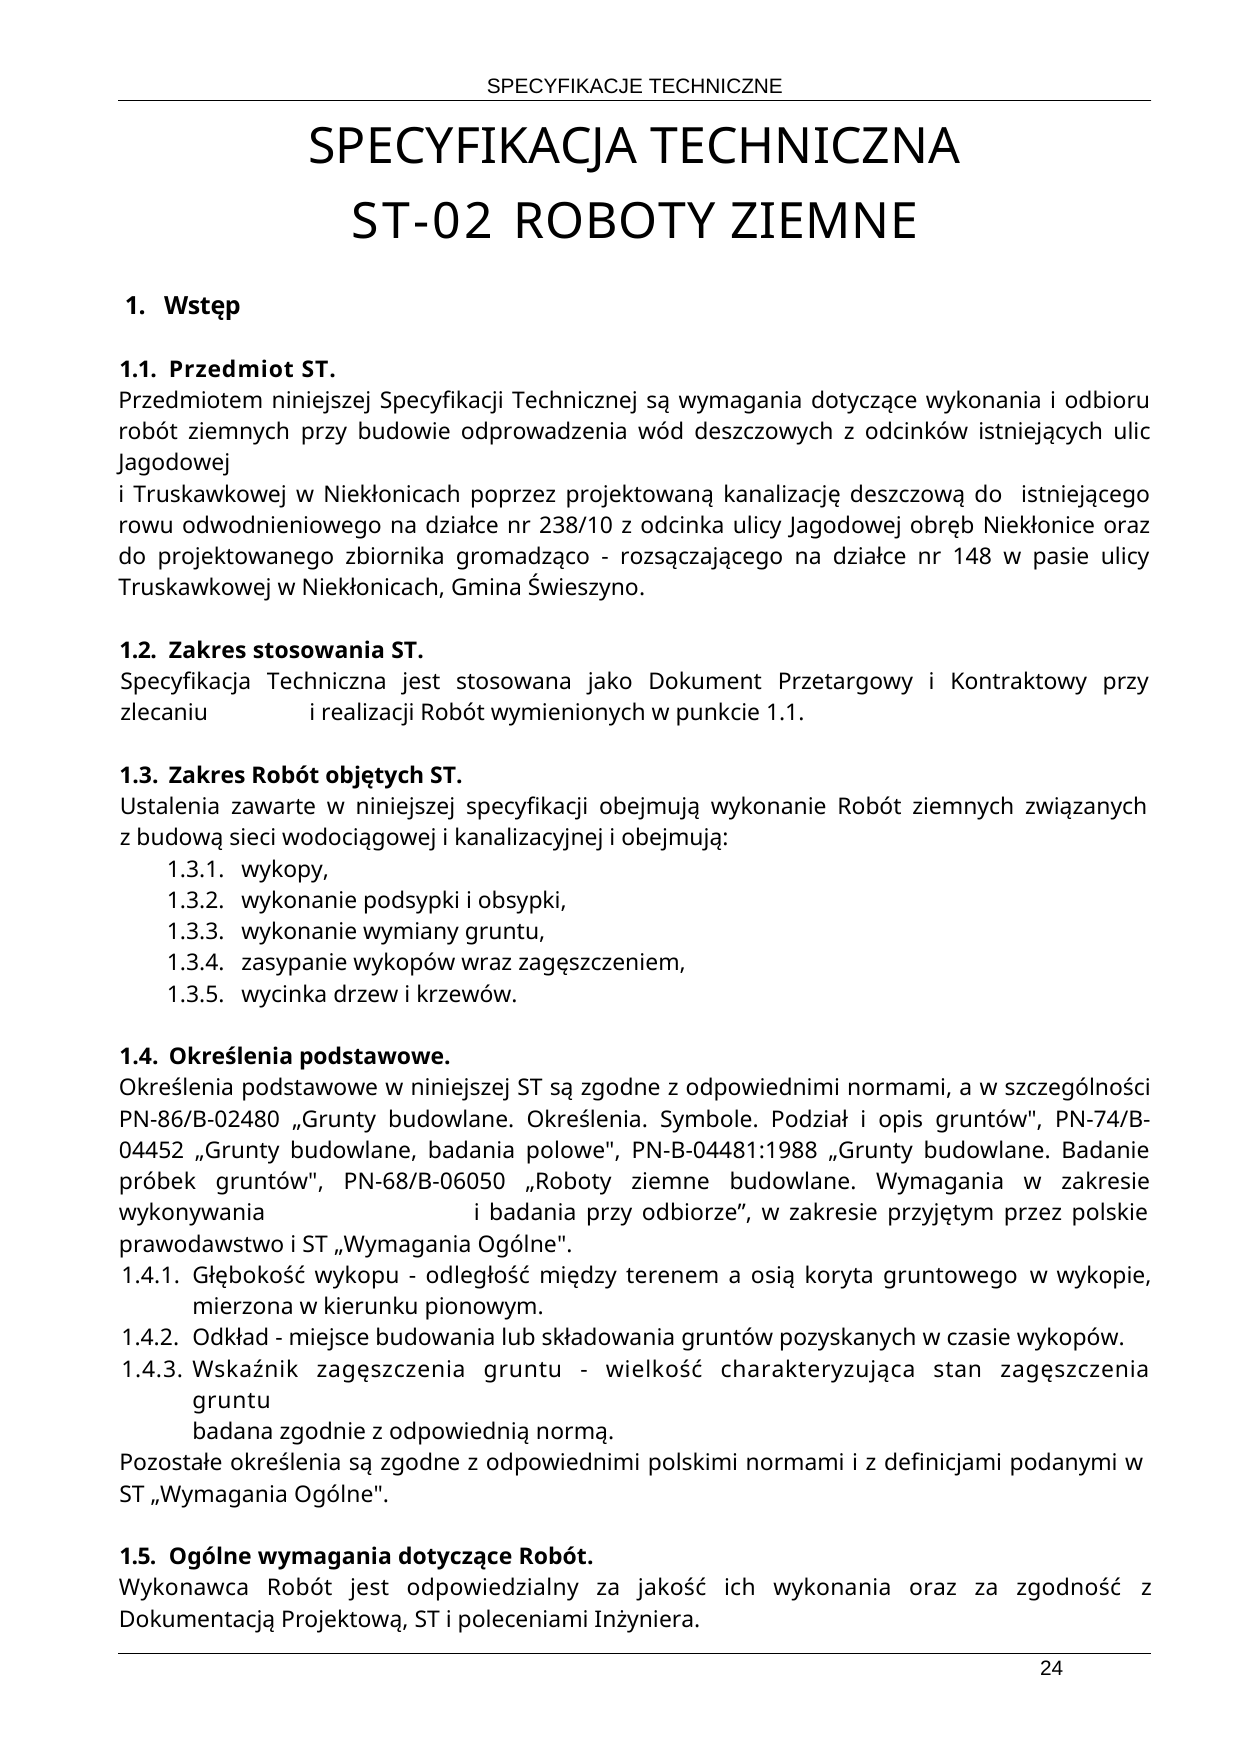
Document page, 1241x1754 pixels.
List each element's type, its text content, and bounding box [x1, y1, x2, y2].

text 1. Wstęp [124, 287, 1151, 321]
list Głębokość wykopu - odległość między terenem a osią koryta gruntowego w wykopie, mierzona w kierunku pionowym. [121, 1259, 1151, 1321]
text 1.3. Zakres Robót objętych ST. [119, 759, 1151, 790]
text 1.4. Określenia podstawowe. [119, 1040, 1151, 1071]
text ST-02 ROBOTY ZIEMNE [118, 178, 1151, 253]
list zasypanie wykopów wraz zagęszczeniem, [167, 946, 1151, 978]
list wykonanie wymiany gruntu, [167, 915, 1151, 946]
text 1.2. Zakres stosowania ST. [119, 634, 1151, 665]
list Wskaźnik zagęszczenia gruntu - wielkość charakteryzująca stan zagęszczenia gruntu badana zgodnie z odpowiednią normą. [121, 1353, 1151, 1446]
list wykopy, [167, 853, 1151, 884]
text 1.1. Przedmiot ST. [119, 353, 1151, 384]
text Wykonawca Robót jest odpowiedzialny za jakość ich wykonania oraz za zgodność z Dokumentacją Projektową, ST i poleceniami Inżyniera. [119, 1571, 1151, 1634]
text Pozostałe określenia są zgodne z odpowiednimi polskimi normami i z definicjami podanymi w ST „Wymagania Ogólne". [119, 1446, 1145, 1509]
text Określenia podstawowe w niniejszej ST są zgodne z odpowiednimi normami, a w szczególności PN-86/B-02480 „Grunty budowlane. Określenia. Symbole. Podział i opis gruntów", PN-74/B-04452 „Grunty budowlane, badania polowe", PN-B-04481:1988 „Grunty budowlane. Badanie próbek gruntów", PN-68/B-06050 „Roboty ziemne budowlane. Wymagania w zakresie wykonywania i badania przy odbiorze”, w zakresie przyjętym przez polskie prawodawstwo i ST „Wymagania Ogólne". [119, 1071, 1151, 1259]
list Odkład - miejsce budowania lub składowania gruntów pozyskanych w czasie wykopów. [121, 1321, 1151, 1353]
list wykonanie podsypki i obsypki, [167, 884, 1151, 915]
text 1.5. Ogólne wymagania dotyczące Robót. [119, 1540, 1151, 1571]
list wycinka drzew i krzewów. [167, 978, 1151, 1009]
text SPECYFIKACJA TECHNICZNA [118, 103, 1151, 178]
text Przedmiotem niniejszej Specyfikacji Technicznej są wymagania dotyczące wykonania i odbioru robót ziemnych przy budowie odprowadzenia wód deszczowych z odcinków istniejących ulic Jagodowej i Truskawkowej w Niekłonicach poprzez projektowaną kanalizację deszczową do istniejącego rowu odwodnieniowego na działce nr 238/10 z odcinka ulicy Jagodowej obręb Niekłonice oraz do projektowanego zbiornika gromadząco - rozsączającego na działce nr 148 w pasie ulicy Truskawkowej w Niekłonicach, Gmina Świeszyno. [118, 384, 1151, 603]
text Ustalenia zawarte w niniejszej specyfikacji obejmują wykonanie Robót ziemnych związanych z budową sieci wodociągowej i kanalizacyjnej i obejmują: [119, 790, 1148, 853]
text Specyfikacja Techniczna jest stosowana jako Dokument Przetargowy i Kontraktowy przy zlecaniu i realizacji Robót wymienionych w punkcie 1.1. [120, 665, 1149, 728]
